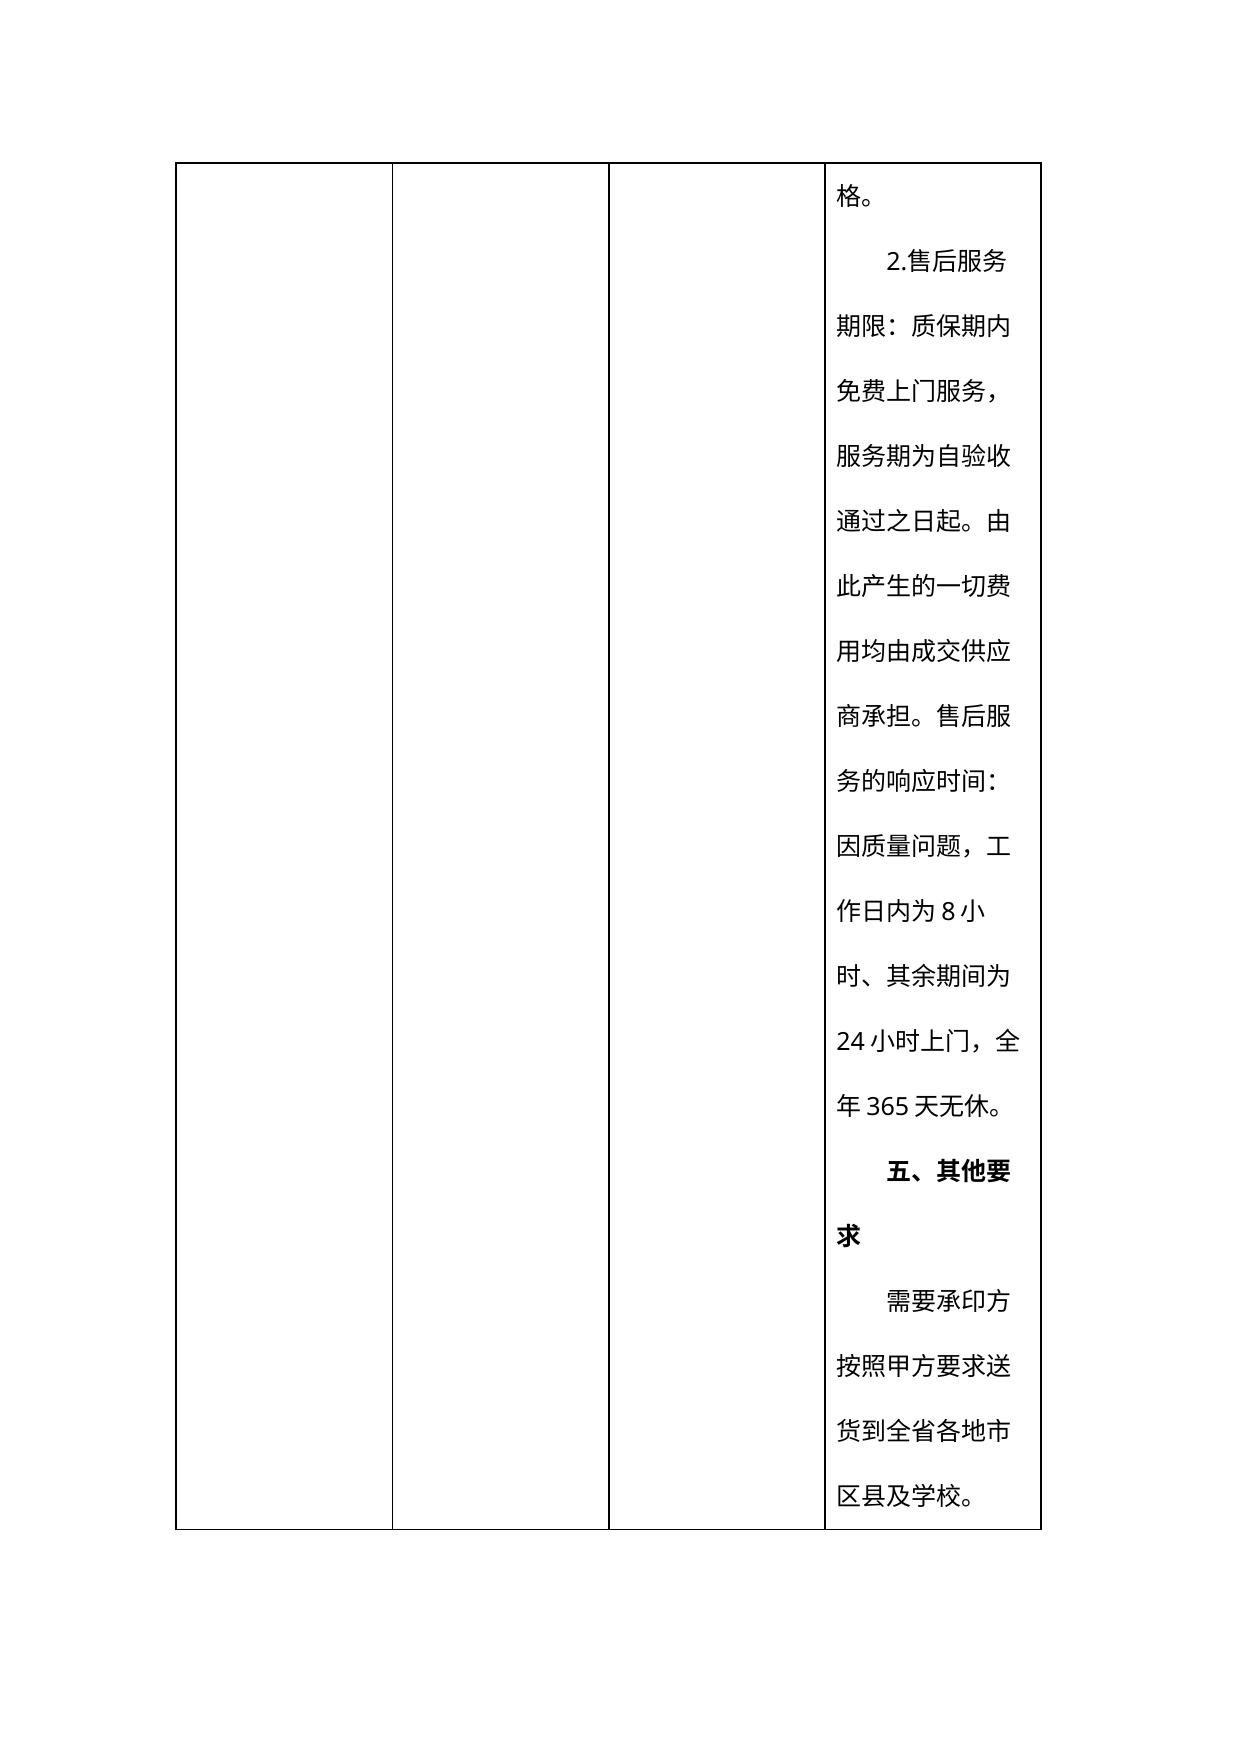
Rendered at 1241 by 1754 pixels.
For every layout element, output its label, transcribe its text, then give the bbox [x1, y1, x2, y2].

table_cell 1 [393, 164, 608, 1528]
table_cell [826, 164, 1040, 1528]
table_cell [177, 164, 392, 1528]
table_cell [610, 164, 824, 1528]
